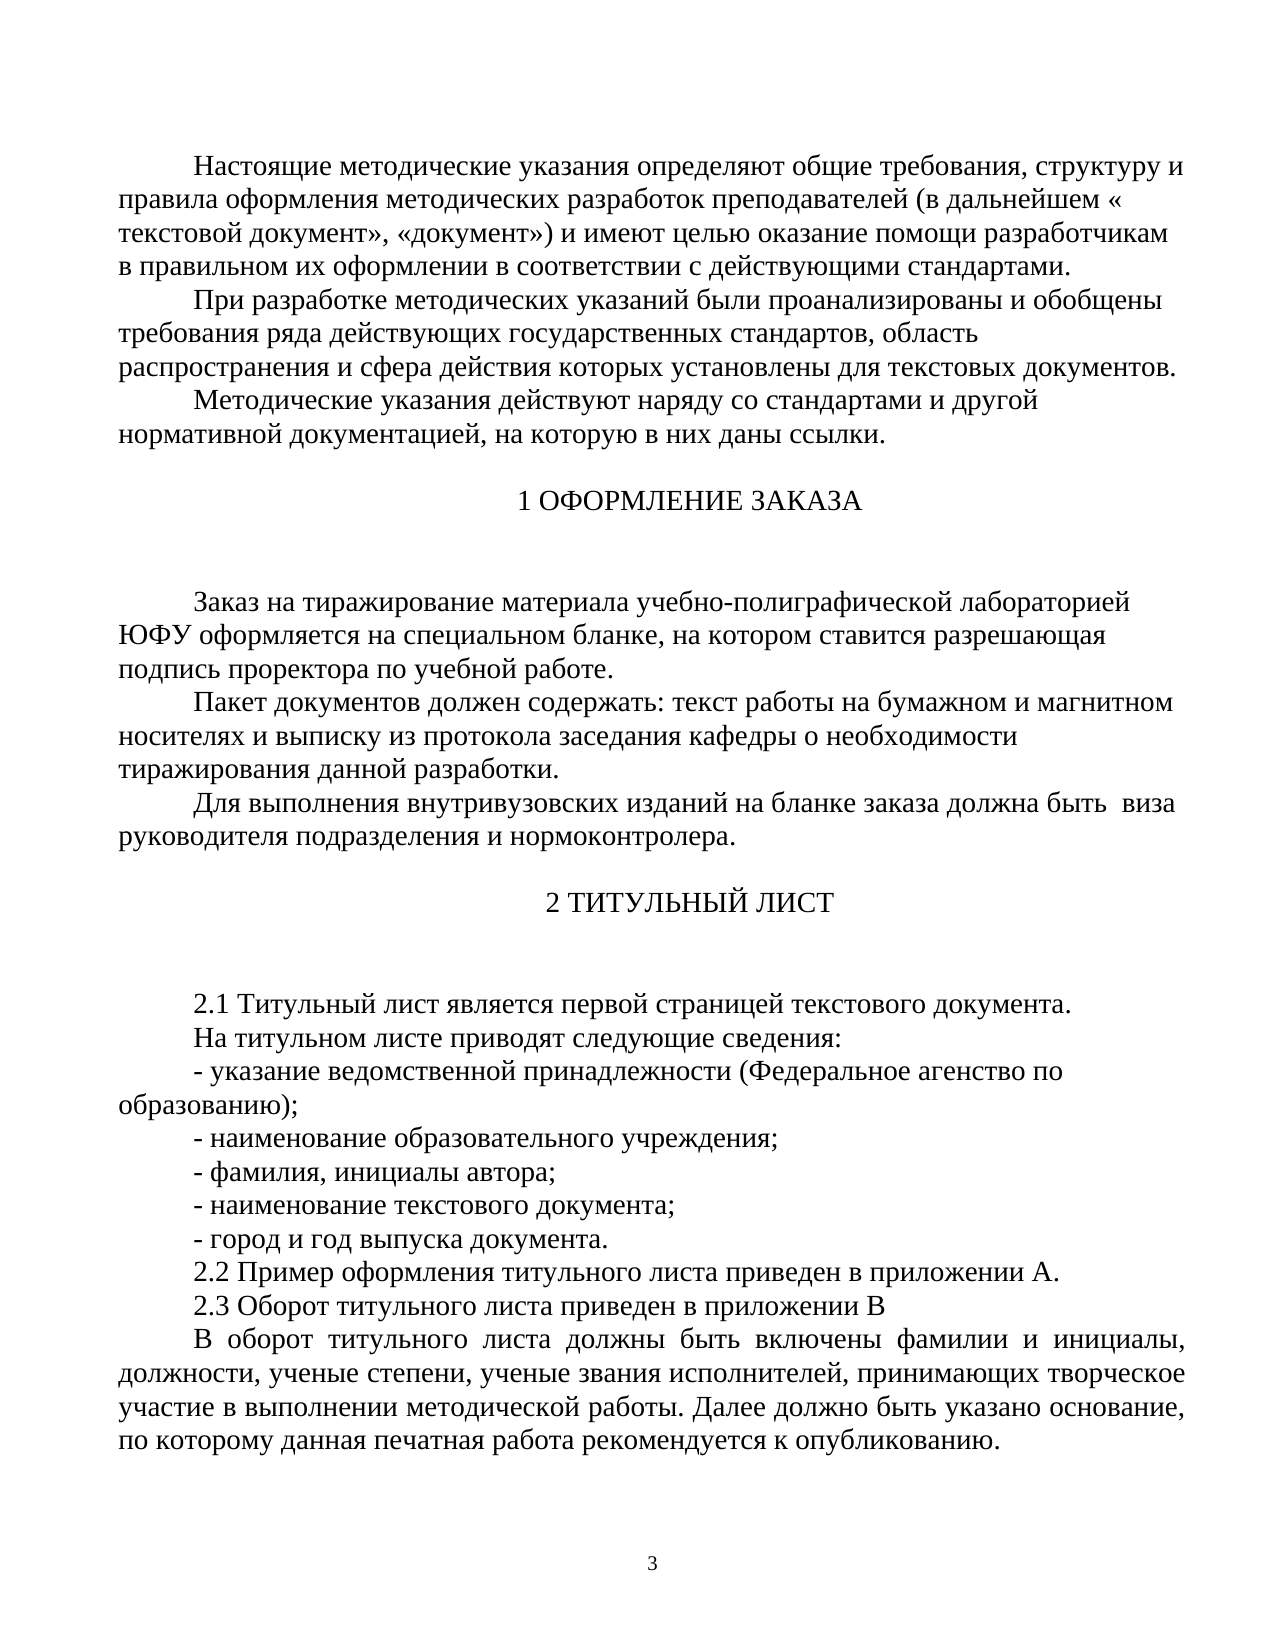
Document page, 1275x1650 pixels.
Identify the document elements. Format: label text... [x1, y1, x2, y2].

text Пакет документов должен содержать: текст работы на бумажном и магнитном носителях и выписку из протокола заседания кафедры о необходимости тиражирования данной разработки. [118, 684, 1186, 785]
text - наименование образовательного учреждения; [118, 1120, 1186, 1154]
subtitle 2.3 Оборот титульного листа приведен в приложении В [118, 1288, 1186, 1322]
text 2.1 Титульный лист является первой страницей текстового документа. [118, 986, 1186, 1020]
text - указание ведомственной принадлежности (Федеральное агенство по образованию); [118, 1053, 1186, 1120]
text 1 ОФОРМЛЕНИЕ ЗАКАЗА [118, 483, 1186, 517]
text Для выполнения внутривузовских изданий на бланке заказа должна быть виза руководителя подразделения и нормоконтролера. [118, 785, 1186, 852]
text Методические указания действуют наряду со стандартами и другой нормативной документацией, на которую в них даны ссылки. [118, 382, 1186, 449]
text На титульном листе приводят следующие сведения: [118, 1020, 1186, 1053]
text Заказ на тиражирование материала учебно-полиграфической лабораторией ЮФУ оформляется на специальном бланке, на котором ставится разрешающая подпись проректора по учебной работе. [118, 584, 1186, 684]
text - город и год выпуска документа. [118, 1221, 1186, 1254]
text В оборот титульного листа должны быть включены фамилии и инициалы, должности, ученые степени, ученые звания исполнителей, принимающих творческое участие в выполнении методической работы. Далее должно быть указано основание, по которому данная печатная работа рекомендуется к опубликованию. [118, 1322, 1186, 1456]
text 2 ТИТУЛЬНЫЙ ЛИСТ [118, 886, 1186, 919]
text Настоящие методические указания определяют общие требования, структуру и правила оформления методических разработок преподавателей (в дальнейшем « текстовой документ», «документ») и имеют целью оказание помощи разработчикам в правильном их оформлении в соответствии с действующими стандартами. [118, 148, 1186, 282]
text При разработке методических указаний были проанализированы и обобщены требования ряда действующих государственных стандартов, область распространения и сфера действия которых установлены для текстовых документов. [118, 282, 1186, 382]
text - фамилия, инициалы автора; [118, 1154, 1186, 1187]
text - наименование текстового документа; [118, 1187, 1186, 1221]
text 2.2 Пример оформления титульного листа приведен в приложении А. [118, 1254, 1186, 1288]
